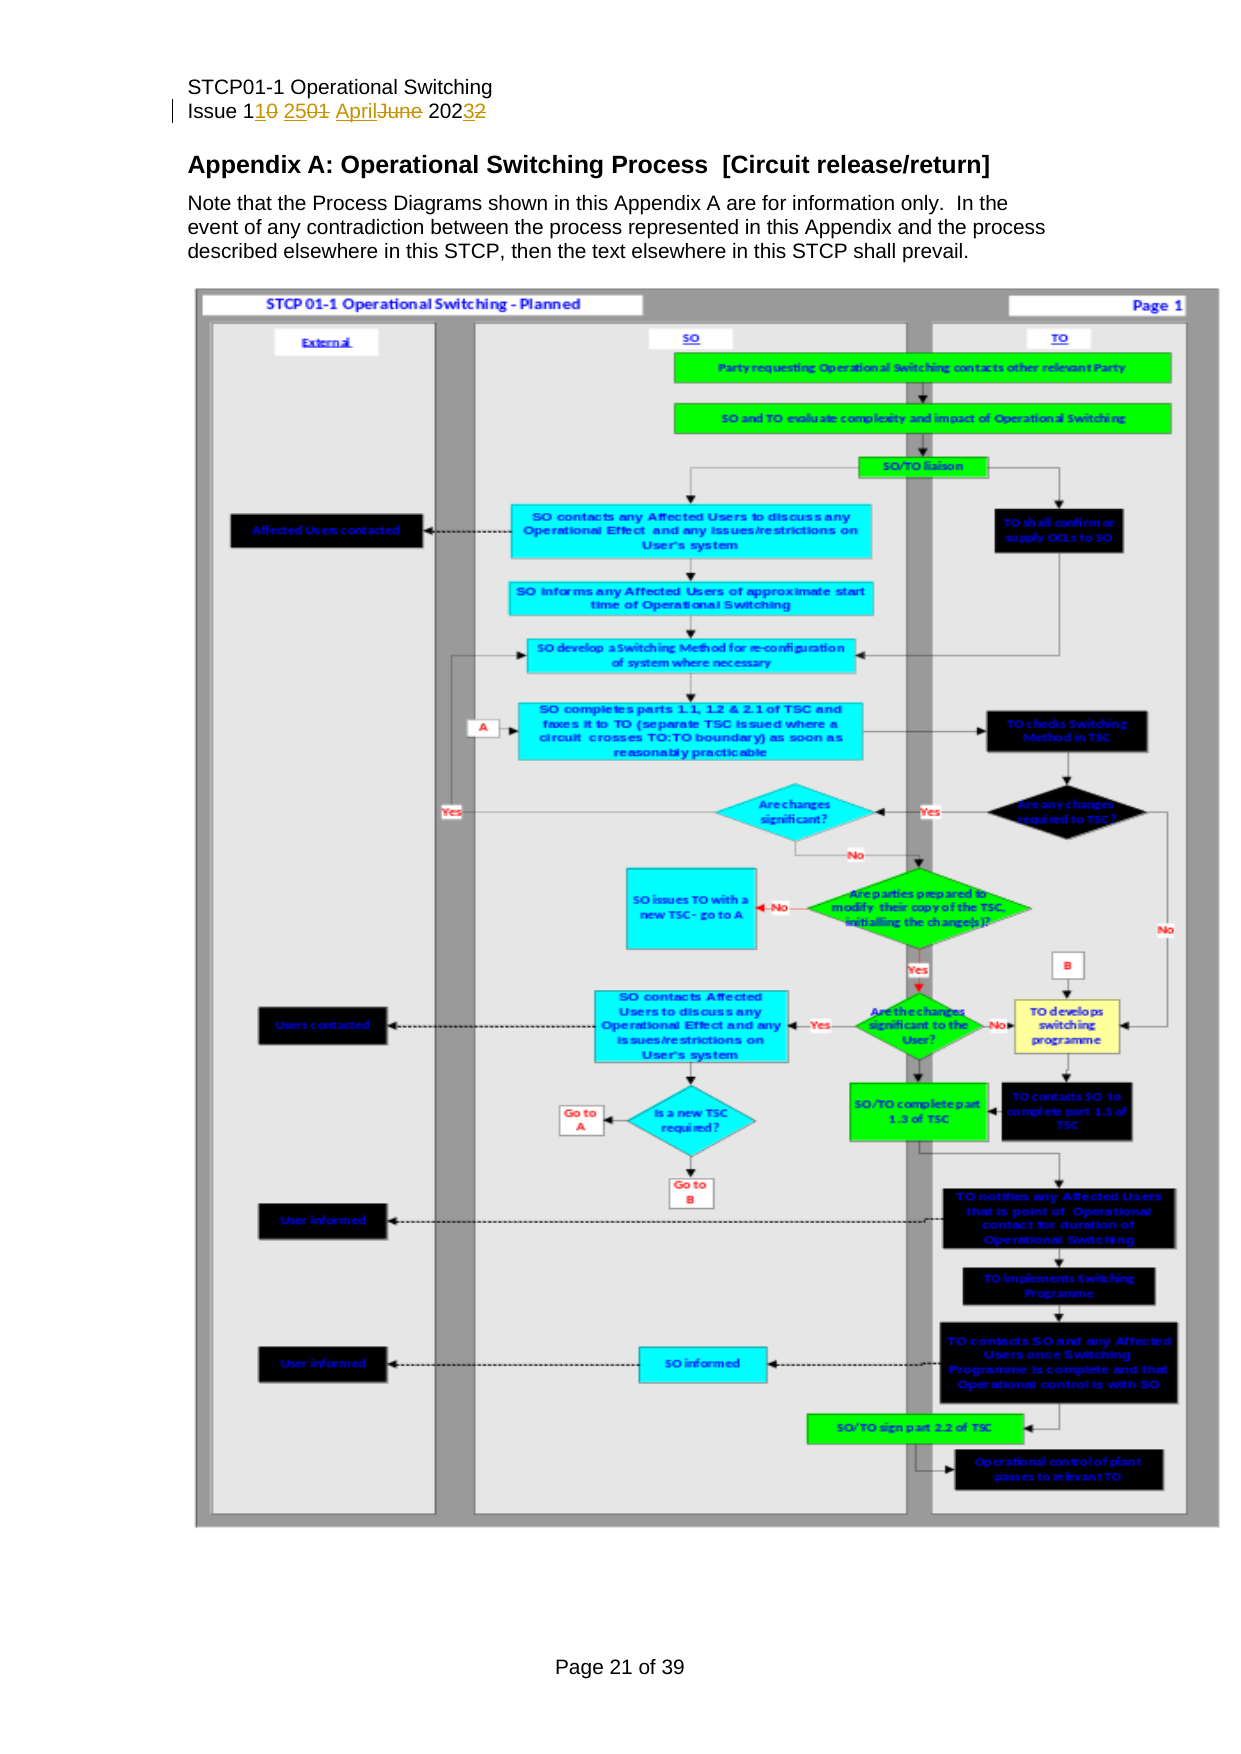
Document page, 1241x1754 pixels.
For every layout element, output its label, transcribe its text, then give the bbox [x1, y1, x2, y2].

text Note that the Process Diagrams shown in this Appendix A are for information only. In the event of any contradiction between the process represented in this Appendix and the process described elsewhere in this STCP, then the text elsewhere in this STCP shall prevail. [187, 191, 1053, 263]
subtitle Appendix A: Operational Switching Process [Circuit release/return] [187, 150, 1053, 179]
